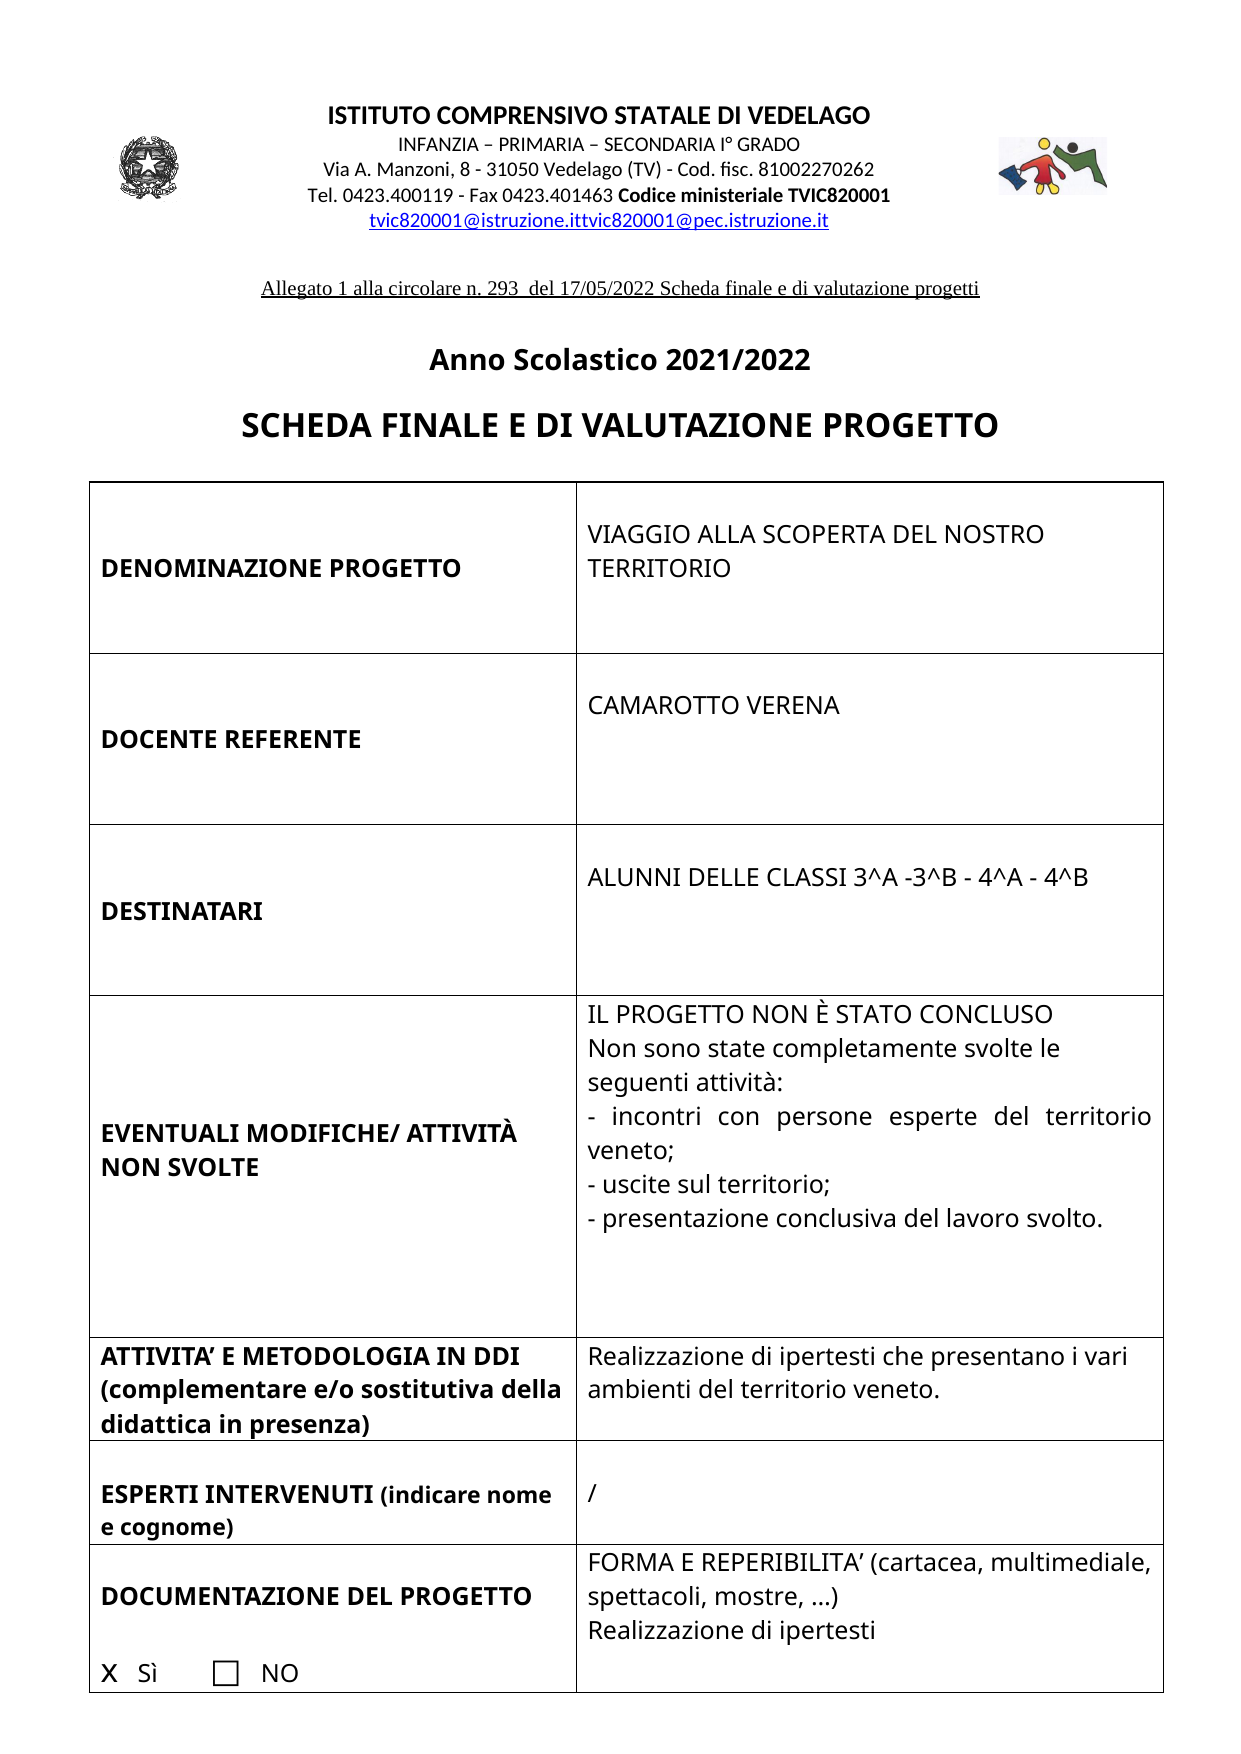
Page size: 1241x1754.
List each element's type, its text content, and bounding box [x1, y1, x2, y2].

table_cell tvic820001@istruzione.ittvic820001@pec.istruzione.it [212, 207, 986, 233]
table_cell ATTIVITA’ E METODOLOGIA IN DDI (complementare e/o sostitutiva della didattica in presenza) [90, 1338, 576, 1440]
table_cell ESPERTI INTERVENUTI (indicare nome e cognome) [90, 1441, 576, 1543]
table_cell CAMAROTTO VERENA [577, 654, 1163, 824]
table_header ISTITUTO COMPRENSIVO STATALE DI VEDELAGO [212, 98, 986, 131]
table_header VIAGGIO ALLA SCOPERTA DEL NOSTRO TERRITORIO [577, 483, 1163, 653]
table_cell DESTINATARI [90, 825, 576, 995]
table_cell INFANZIA – PRIMARIA – SECONDARIA I° GRADO [212, 131, 986, 156]
table_header [986, 98, 1107, 233]
picture [998, 137, 1108, 195]
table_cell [577, 1545, 1163, 1692]
text SCHEDA FINALE E DI VALUTAZIONE PROGETTO [89, 402, 1152, 447]
text Allegato 1 alla circolare n. 293 del 17/05/2022 Scheda finale e di valutazione progetti [89, 276, 1152, 300]
table_cell EVENTUALI MODIFICHE/ ATTIVITÀ NON SVOLTE [90, 996, 576, 1337]
table_cell / [577, 1441, 1163, 1543]
table_header DENOMINAZIONE PROGETTO [90, 483, 576, 653]
text Anno Scolastico 2021/2022 [89, 339, 1152, 379]
table_cell DOCENTE REFERENTE [90, 654, 576, 824]
table_cell Realizzazione di ipertesti che presentano i vari ambienti del territorio veneto. [577, 1338, 1163, 1440]
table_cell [90, 1545, 576, 1692]
table_header [85, 98, 212, 233]
picture [110, 127, 188, 203]
table_cell ALUNNI DELLE CLASSI 3^A -3^B - 4^A - 4^B [577, 825, 1163, 995]
table_cell IL PROGETTO NON È STATO CONCLUSO Non sono state completamente svolte le seguenti attività: - incontri con persone esperte del territorio veneto; - uscite sul territorio; - presentazione conclusiva del lavoro svolto. [577, 996, 1163, 1337]
table_cell Via A. Manzoni, 8 - 31050 Vedelago (TV) - Cod. fisc. 81002270262 Tel. 0423.400119 - Fax 0423.401463 Codice ministeriale TVIC820001 [212, 156, 986, 207]
